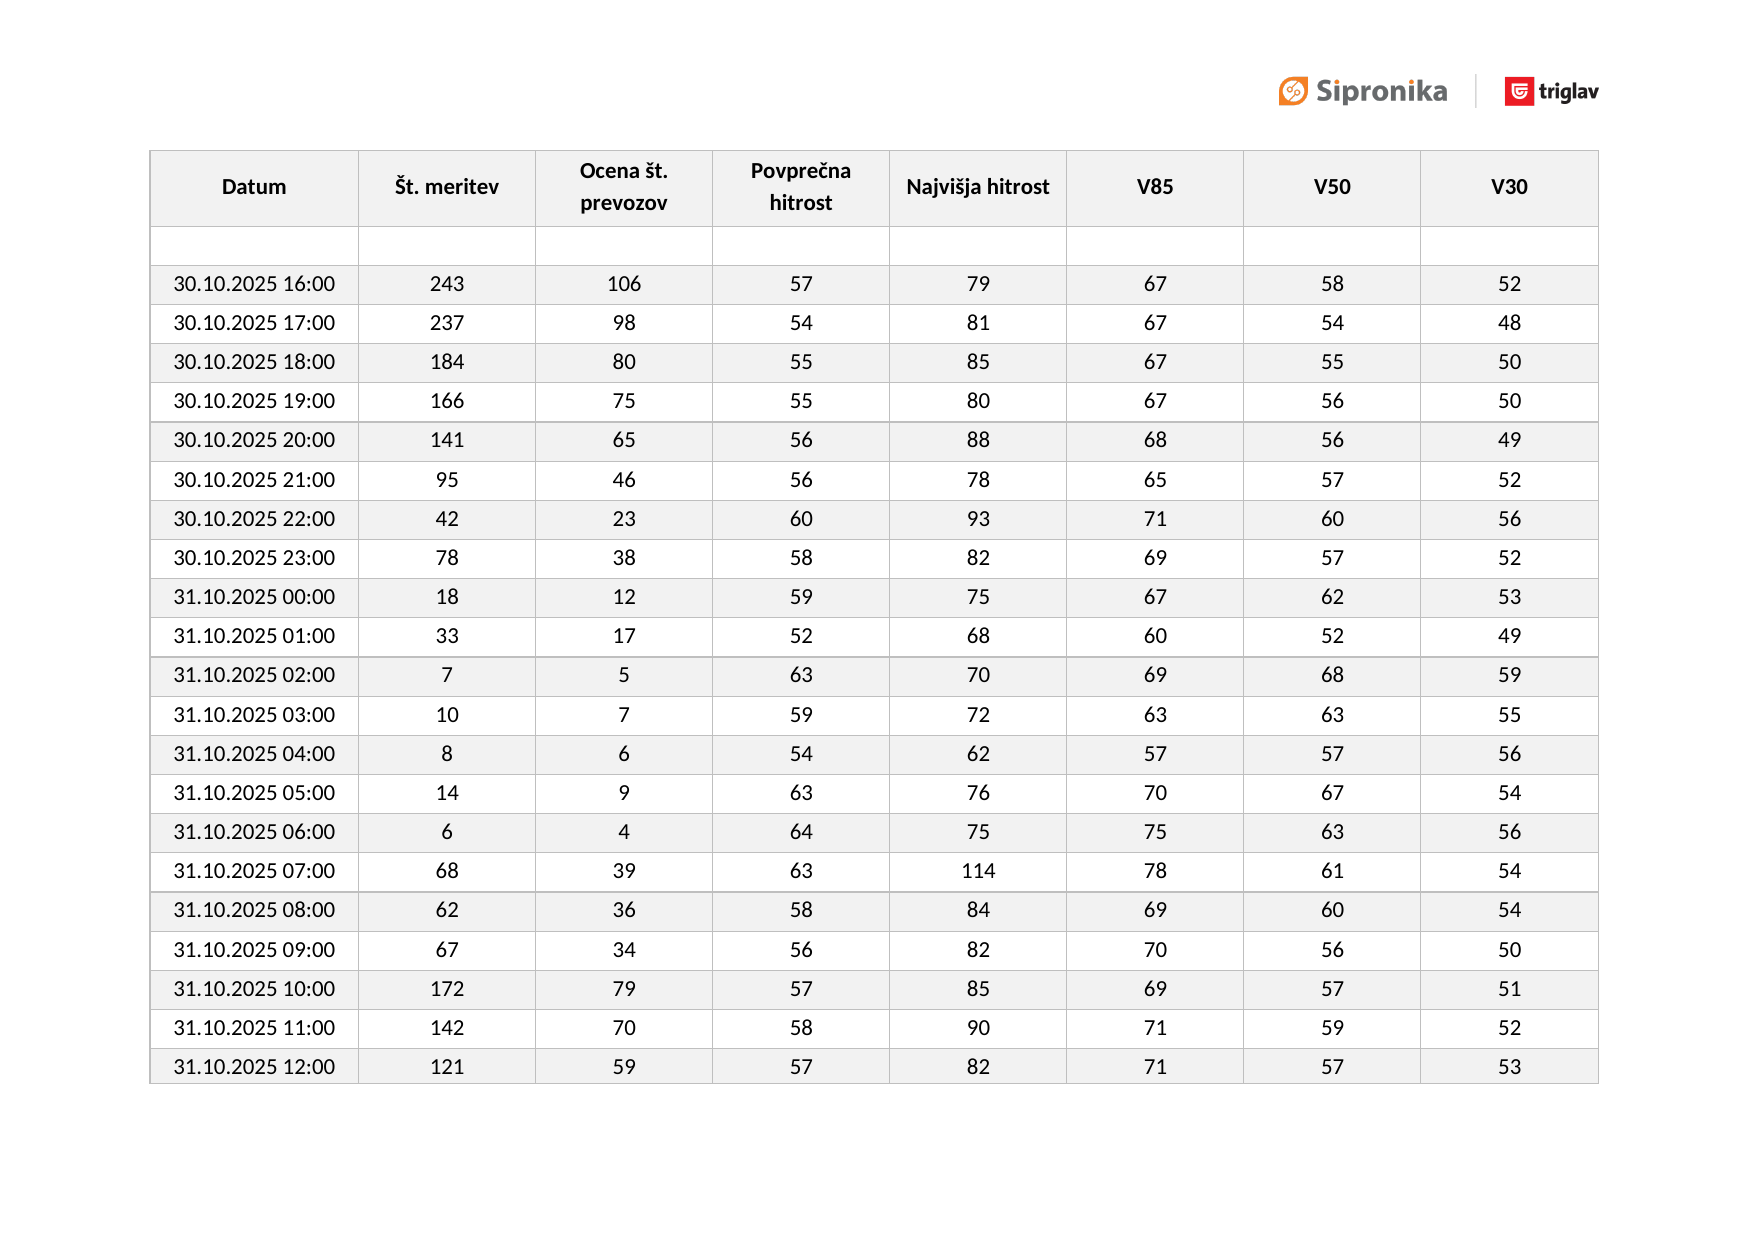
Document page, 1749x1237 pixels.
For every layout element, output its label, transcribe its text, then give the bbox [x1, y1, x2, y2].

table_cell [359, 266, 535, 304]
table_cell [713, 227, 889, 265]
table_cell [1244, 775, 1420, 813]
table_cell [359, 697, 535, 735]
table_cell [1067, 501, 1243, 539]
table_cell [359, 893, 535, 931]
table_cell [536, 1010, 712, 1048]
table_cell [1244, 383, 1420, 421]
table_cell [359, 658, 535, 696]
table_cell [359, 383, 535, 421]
table_header Najvišja hitrost [890, 151, 1066, 226]
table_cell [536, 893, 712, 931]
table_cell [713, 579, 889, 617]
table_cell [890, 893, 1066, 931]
table_header V85 [1067, 151, 1243, 226]
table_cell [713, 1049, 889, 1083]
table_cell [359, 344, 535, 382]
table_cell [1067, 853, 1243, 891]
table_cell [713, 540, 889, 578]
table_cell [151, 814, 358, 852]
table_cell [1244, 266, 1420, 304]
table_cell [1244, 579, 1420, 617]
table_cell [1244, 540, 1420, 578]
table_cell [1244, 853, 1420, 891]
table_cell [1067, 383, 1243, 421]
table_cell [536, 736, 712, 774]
table_header V50 [1244, 151, 1420, 226]
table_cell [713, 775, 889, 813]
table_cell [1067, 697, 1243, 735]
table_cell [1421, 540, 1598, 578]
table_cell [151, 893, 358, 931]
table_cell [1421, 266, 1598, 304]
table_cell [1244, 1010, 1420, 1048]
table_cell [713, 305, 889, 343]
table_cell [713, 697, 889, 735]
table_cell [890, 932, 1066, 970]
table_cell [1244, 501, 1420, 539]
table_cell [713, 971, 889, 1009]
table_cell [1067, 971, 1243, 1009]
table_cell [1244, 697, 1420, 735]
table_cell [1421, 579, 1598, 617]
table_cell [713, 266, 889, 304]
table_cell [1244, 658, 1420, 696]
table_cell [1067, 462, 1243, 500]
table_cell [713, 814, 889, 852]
picture [1279, 74, 1599, 108]
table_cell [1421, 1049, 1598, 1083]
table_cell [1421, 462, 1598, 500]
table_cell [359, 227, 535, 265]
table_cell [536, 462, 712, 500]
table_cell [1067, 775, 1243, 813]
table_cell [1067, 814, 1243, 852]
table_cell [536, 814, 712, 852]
table_header Povprečna hitrost [713, 151, 889, 226]
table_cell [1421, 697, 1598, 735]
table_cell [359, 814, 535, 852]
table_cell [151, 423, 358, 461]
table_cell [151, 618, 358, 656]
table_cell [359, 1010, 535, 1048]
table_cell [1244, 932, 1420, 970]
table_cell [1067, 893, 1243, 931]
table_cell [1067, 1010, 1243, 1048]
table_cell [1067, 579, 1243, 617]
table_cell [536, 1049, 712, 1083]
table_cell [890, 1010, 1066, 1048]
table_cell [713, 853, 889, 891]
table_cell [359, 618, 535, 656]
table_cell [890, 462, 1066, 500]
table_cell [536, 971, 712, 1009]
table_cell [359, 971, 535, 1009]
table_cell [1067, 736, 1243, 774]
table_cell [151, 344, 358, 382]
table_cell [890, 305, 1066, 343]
table_header Ocena št. prevozov [536, 151, 712, 226]
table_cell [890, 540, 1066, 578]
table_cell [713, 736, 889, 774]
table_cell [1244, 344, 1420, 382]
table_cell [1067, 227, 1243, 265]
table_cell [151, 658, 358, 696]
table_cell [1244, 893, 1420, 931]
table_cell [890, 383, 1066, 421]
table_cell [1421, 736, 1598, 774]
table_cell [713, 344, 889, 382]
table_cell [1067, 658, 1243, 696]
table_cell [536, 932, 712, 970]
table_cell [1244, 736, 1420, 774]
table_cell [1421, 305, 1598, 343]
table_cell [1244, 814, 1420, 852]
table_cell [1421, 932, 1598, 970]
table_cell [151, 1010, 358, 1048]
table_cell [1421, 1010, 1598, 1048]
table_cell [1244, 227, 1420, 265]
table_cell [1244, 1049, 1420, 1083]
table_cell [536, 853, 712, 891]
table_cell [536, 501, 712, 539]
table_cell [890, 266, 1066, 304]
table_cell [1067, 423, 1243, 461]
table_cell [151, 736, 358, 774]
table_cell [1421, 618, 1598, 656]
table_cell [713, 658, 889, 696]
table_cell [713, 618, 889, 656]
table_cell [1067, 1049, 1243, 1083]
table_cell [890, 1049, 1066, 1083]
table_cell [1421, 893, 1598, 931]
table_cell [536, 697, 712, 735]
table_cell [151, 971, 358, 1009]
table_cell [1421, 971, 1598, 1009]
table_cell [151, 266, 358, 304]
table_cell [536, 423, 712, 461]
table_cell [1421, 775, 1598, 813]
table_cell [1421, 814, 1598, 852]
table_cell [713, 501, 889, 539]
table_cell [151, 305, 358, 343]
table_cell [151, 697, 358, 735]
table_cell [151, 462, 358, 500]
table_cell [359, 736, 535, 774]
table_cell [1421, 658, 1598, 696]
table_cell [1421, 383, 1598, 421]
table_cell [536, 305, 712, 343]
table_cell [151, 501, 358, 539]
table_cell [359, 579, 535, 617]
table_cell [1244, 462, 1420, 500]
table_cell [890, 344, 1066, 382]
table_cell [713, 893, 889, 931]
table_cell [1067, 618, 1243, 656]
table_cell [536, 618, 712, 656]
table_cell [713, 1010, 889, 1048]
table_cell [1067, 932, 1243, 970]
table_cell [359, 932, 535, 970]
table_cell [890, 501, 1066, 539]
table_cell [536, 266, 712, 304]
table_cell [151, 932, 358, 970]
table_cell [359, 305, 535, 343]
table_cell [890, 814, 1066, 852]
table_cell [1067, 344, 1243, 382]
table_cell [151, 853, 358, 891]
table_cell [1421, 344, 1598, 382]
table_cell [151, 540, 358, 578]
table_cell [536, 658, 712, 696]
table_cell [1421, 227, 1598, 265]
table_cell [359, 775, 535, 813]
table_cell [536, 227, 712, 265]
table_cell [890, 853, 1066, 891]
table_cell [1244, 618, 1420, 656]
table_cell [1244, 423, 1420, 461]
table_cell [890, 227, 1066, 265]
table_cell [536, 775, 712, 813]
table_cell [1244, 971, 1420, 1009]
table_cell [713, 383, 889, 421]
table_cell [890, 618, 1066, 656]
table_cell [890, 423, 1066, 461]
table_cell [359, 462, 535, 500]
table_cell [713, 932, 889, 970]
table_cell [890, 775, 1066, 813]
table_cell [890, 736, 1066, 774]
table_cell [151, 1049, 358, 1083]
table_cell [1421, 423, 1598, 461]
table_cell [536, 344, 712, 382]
table_header Št. meritev [359, 151, 535, 226]
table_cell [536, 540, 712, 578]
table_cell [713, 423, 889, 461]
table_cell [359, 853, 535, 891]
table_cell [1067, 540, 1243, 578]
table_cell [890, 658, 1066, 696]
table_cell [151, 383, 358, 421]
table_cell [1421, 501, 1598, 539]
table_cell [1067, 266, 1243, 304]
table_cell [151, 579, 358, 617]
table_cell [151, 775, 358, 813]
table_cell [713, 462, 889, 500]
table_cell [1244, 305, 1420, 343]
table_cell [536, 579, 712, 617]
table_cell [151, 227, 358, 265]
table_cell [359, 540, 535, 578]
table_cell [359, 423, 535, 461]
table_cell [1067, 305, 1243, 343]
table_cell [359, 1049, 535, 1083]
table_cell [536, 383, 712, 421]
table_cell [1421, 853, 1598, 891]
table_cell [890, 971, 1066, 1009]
table_header V30 [1421, 151, 1598, 226]
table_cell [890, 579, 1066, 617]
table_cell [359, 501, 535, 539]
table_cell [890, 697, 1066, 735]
table_header Datum [151, 151, 358, 226]
